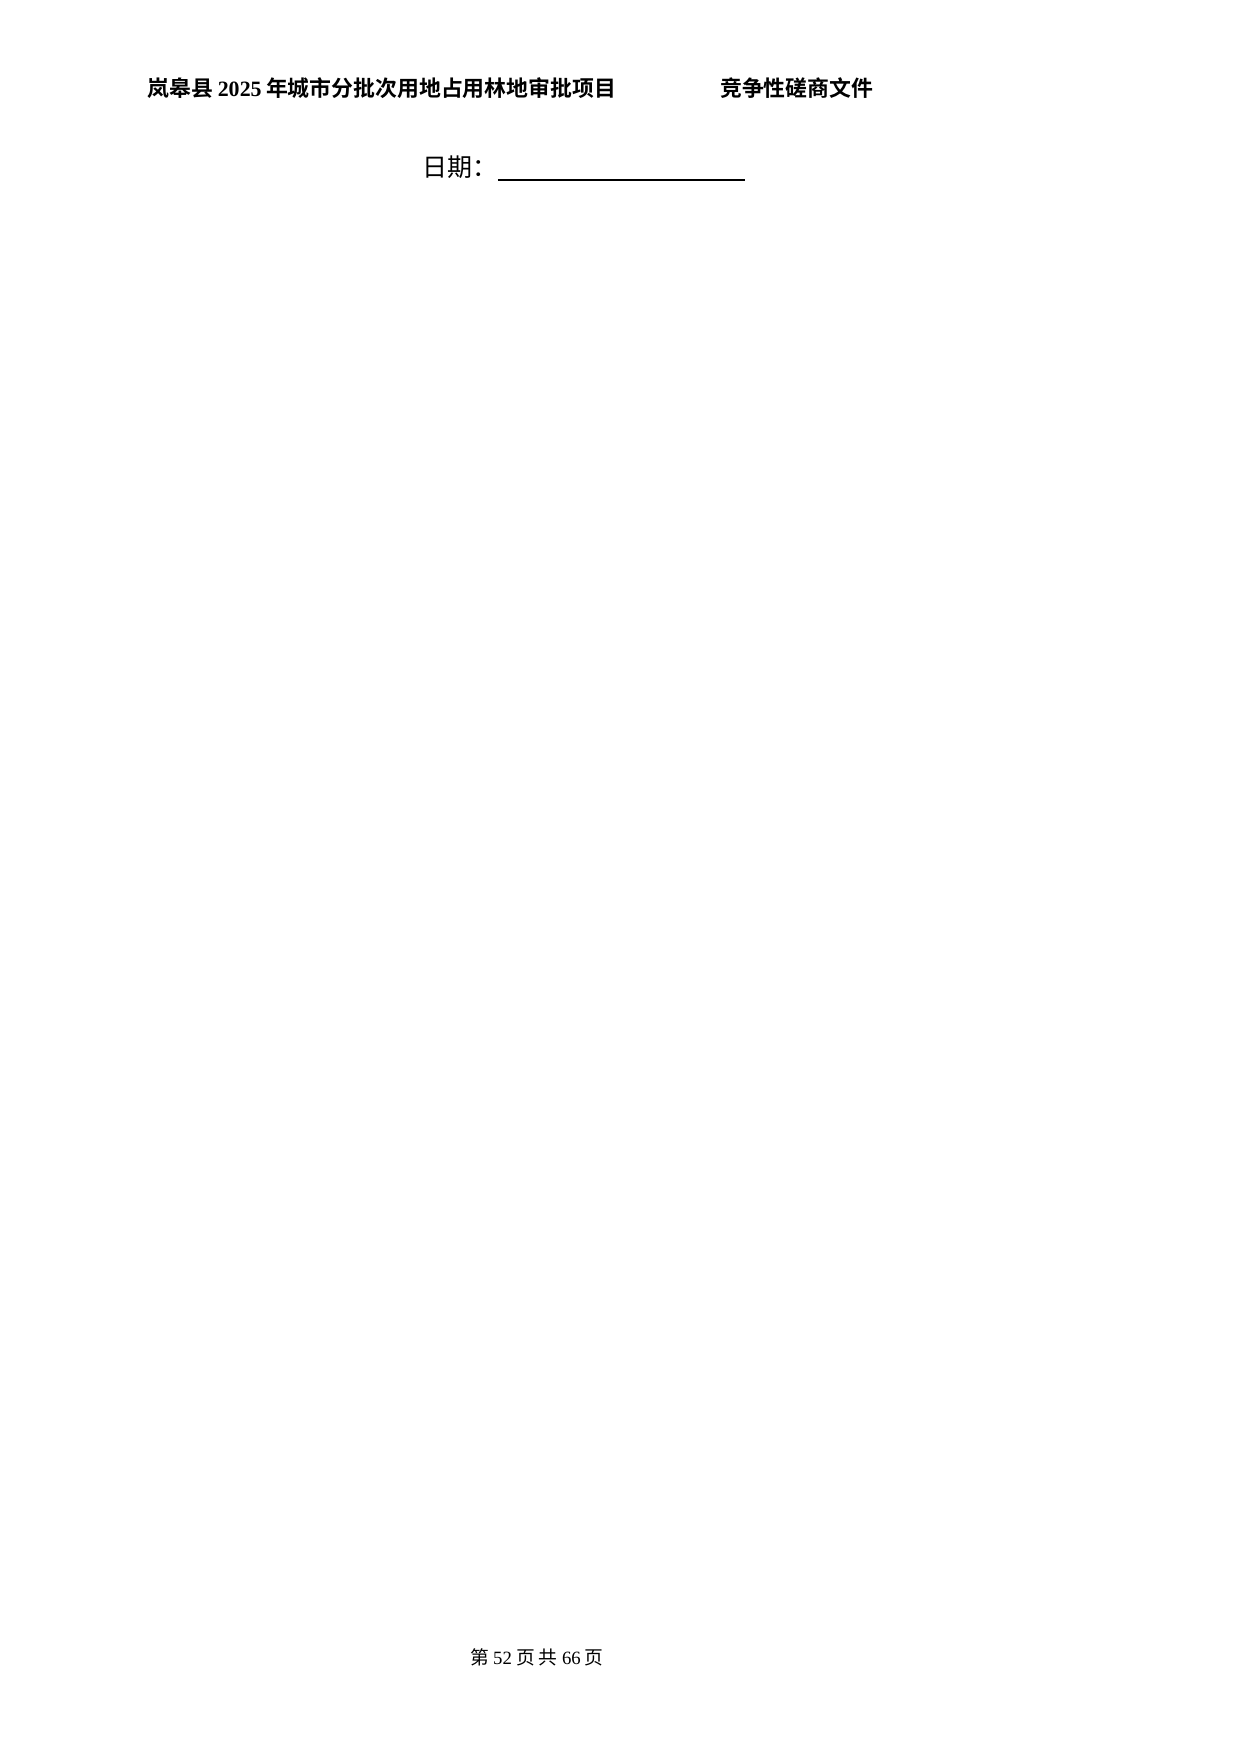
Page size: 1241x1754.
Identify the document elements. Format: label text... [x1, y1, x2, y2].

text 日期： [148, 148, 1093, 184]
